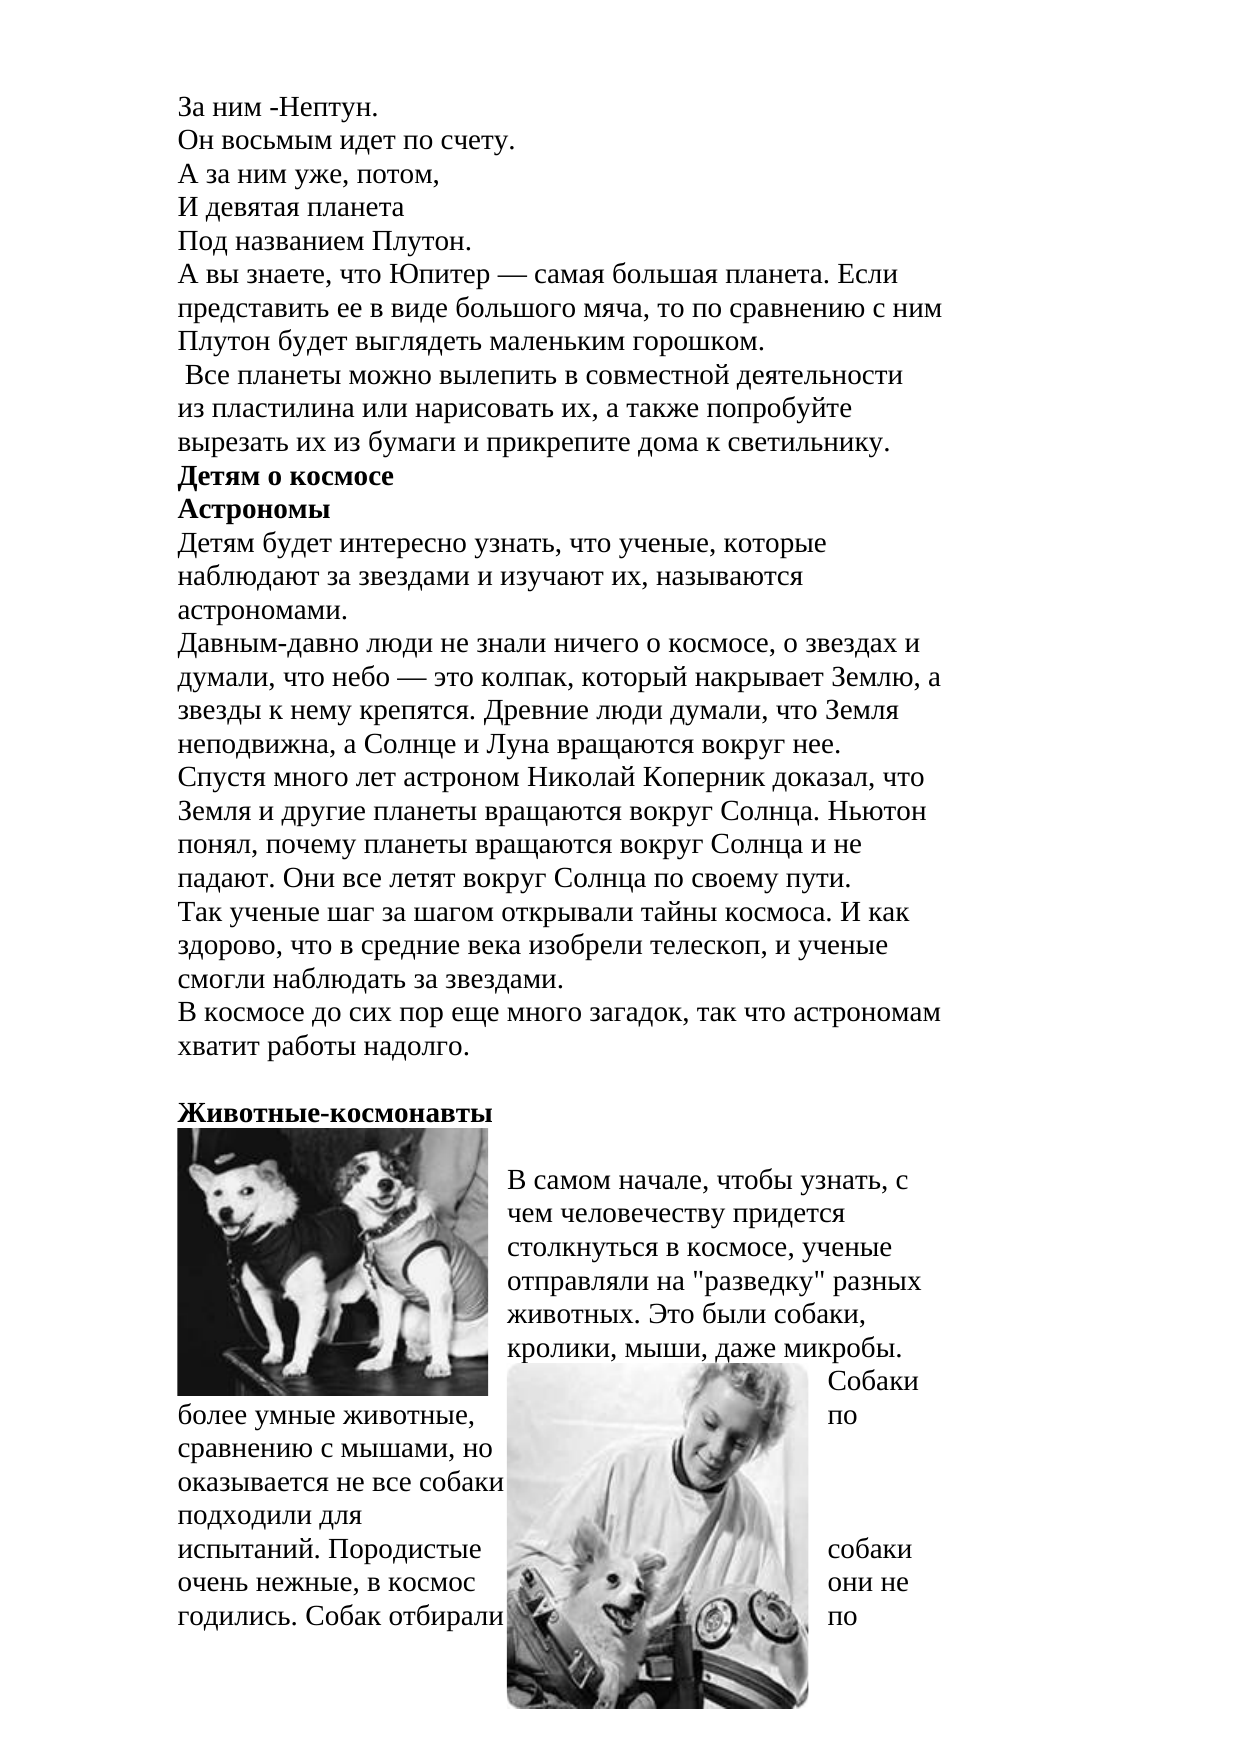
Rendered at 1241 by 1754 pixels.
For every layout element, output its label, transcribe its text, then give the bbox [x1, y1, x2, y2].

text Все планеты можно вылепить в совместной деятельности из пластилина или нарисовать их, а также попробуйте вырезать их из бумаги и прикрепите дома к светильнику. [177, 357, 945, 458]
text Так ученые шаг за шагом открывали тайны космоса. И как здорово, что в средние века изобрели телескоп, и ученые смогли наблюдать за звездами. [177, 894, 945, 994]
text А вы знаете, что Юпитер — самая большая планета. Если представить ее в виде большого мяча, то по сравнению с ним Плутон будет выглядеть маленьким горошком. [177, 256, 945, 357]
text Давным-давно люди не знали ничего о космосе, о звездах и думали, что небо — это колпак, который накрывает Землю, а звезды к нему крепятся. Древние люди думали, что Земля неподвижна, а Солнце и Луна вращаются вокруг нее. [177, 625, 945, 759]
text Под названием Плутон. [177, 223, 945, 256]
picture [177, 1128, 489, 1396]
text Детям о космосе [177, 458, 945, 491]
text Детям будет интересно узнать, что ученые, которые наблюдают за звездами и изучают их, называются астрономами. [177, 525, 945, 625]
text Животные-космонавты [177, 1095, 945, 1128]
text В самом начале, чтобы узнать, с чем человечеству придется столкнуться в космосе, ученые отправляли на "разведку" разных животных. Это были собаки, кролики, мыши, даже микробы. [489, 1128, 945, 1363]
text Спустя много лет астроном Николай Коперник доказал, что Земля и другие планеты вращаются вокруг Солнца. Ньютон понял, почему планеты вращаются вокруг Солнца и не падают. Они все летят вокруг Солнца по своему пути. [177, 759, 945, 894]
text Астрономы [177, 491, 945, 525]
text И девятая планета [177, 189, 945, 223]
text За ним -Нептун. [177, 89, 945, 122]
text А за ним уже, потом, [177, 156, 945, 189]
picture [506, 1363, 809, 1709]
text В космосе до сих пор еще много загадок, так что астрономам хватит работы надолго. [177, 994, 945, 1061]
text Он восьмым идет по счету. [177, 122, 945, 156]
